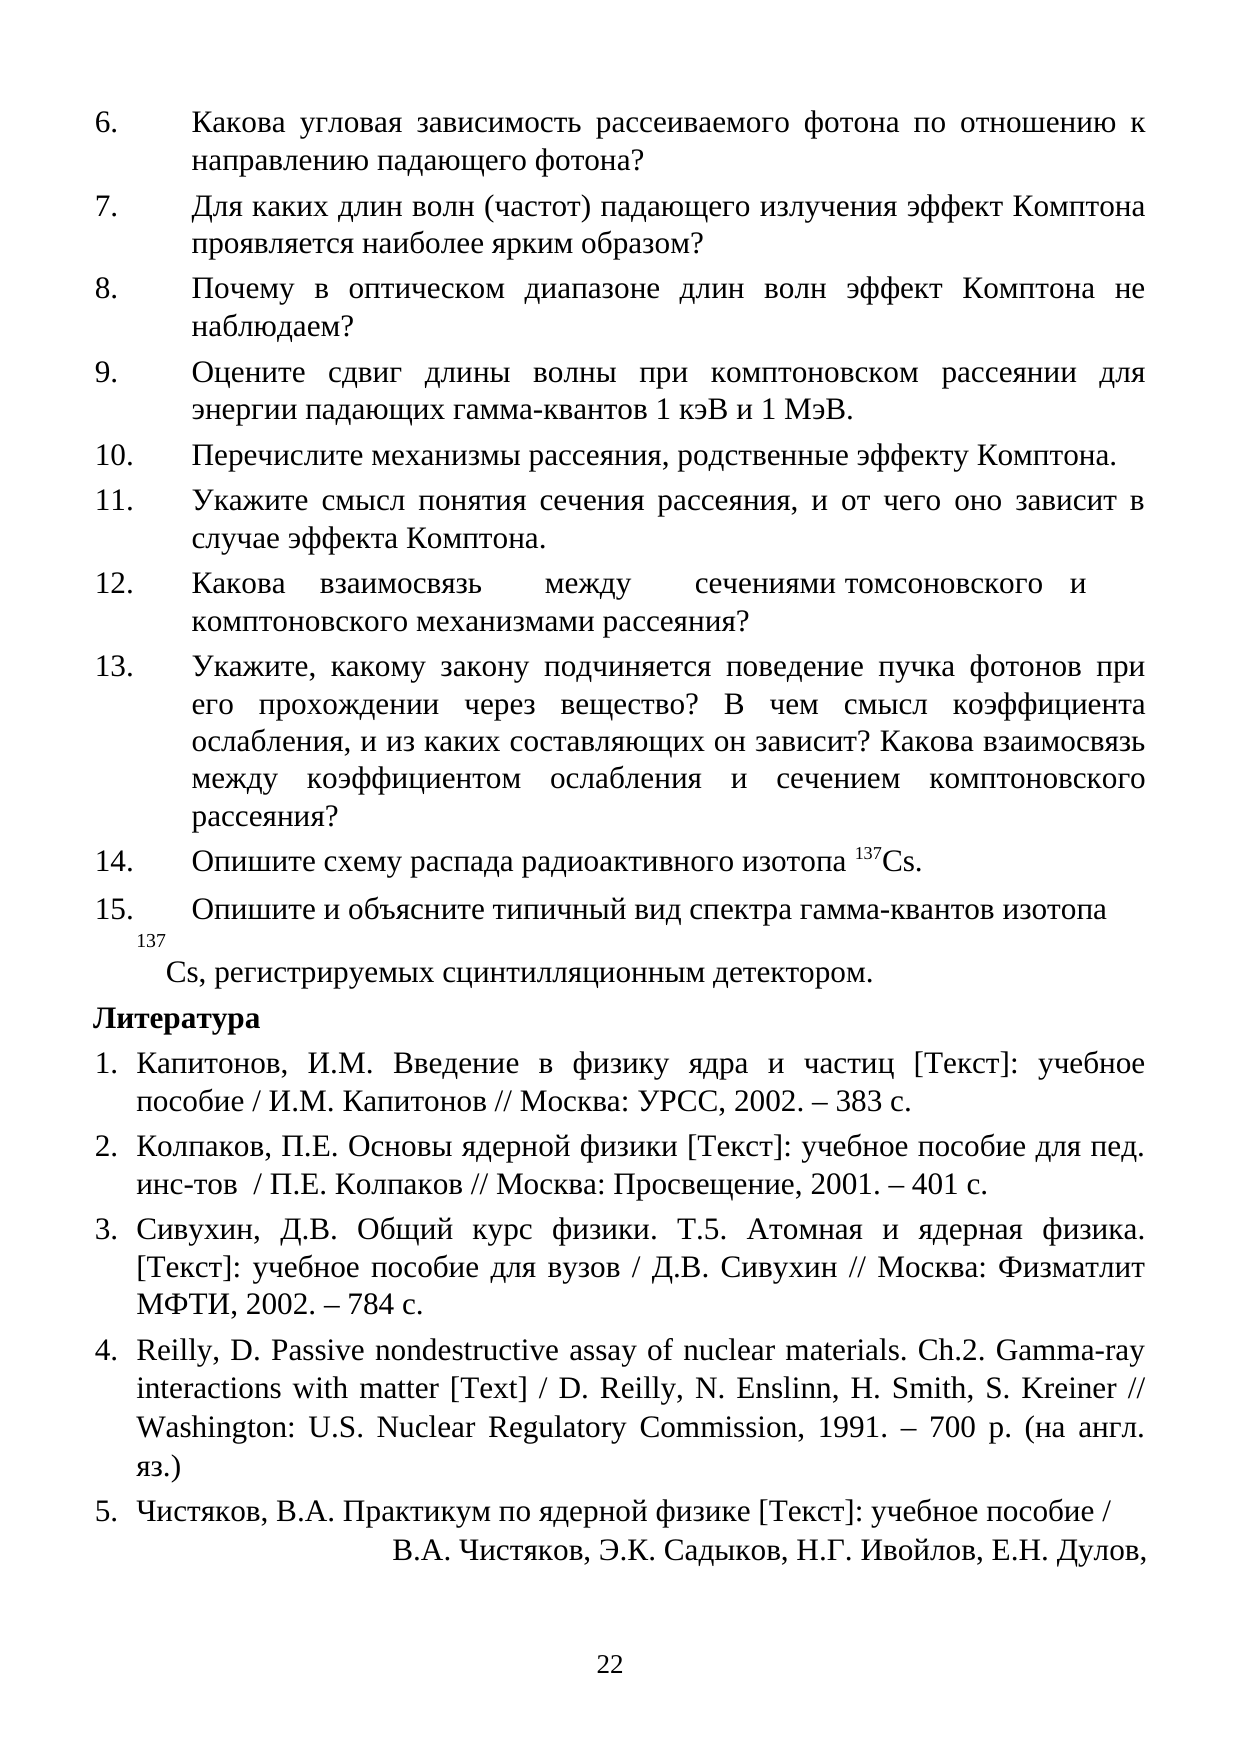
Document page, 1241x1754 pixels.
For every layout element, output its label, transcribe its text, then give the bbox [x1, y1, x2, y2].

list Какова взаимосвязь между сечениями томсоновского и комптоновского механизмами рассеяния? [94, 564, 1147, 638]
text 137 [136, 929, 1147, 952]
list Какова угловая зависимость рассеиваемого фотона по отношению к направлению падающего фотона? [94, 104, 1147, 177]
list Укажите, какому закону подчиняется поведение пучка фотонов при его прохождении через вещество? В чем смысл коэффициента ослабления, и из каких составляющих он зависит? Какова взаимосвязь между коэффициентом ослабления и сечением комптоновского рассеяния? [94, 648, 1147, 833]
list Укажите смысл понятия сечения рассеяния, и от чего оно зависит в случае эффекта Комптона. [94, 482, 1147, 555]
subtitle Литература [93, 999, 1147, 1035]
list Капитонов, И.М. Введение в физику ядра и частиц [Текст]: учебное пособие / И.М. Капитонов // Москва: УРСС, 2002. – 383 с. [94, 1044, 1147, 1118]
text Cs, регистрируемых сцинтилляционным детектором. [166, 953, 1147, 989]
list Reilly, D. Passive nondestructive assay of nuclear materials. Ch.2. Gamma-ray interactions with matter [Text] / D. Reilly, N. Enslinn, H. Smith, S. Kreiner // Washington: U.S. Nuclear Regulatory Commission, 1991. – 700 p. (на англ. яз.) [94, 1331, 1147, 1483]
list Для каких длин волн (частот) падающего излучения эффект Комптона проявляется наиболее ярким образом? [94, 187, 1147, 260]
list Чистяков, В.А. Практикум по ядерной физике [Текст]: учебное пособие / [94, 1493, 1147, 1529]
list Опишите схему распада радиоактивного изотопа 137Cs. [94, 842, 1147, 878]
list Сивухин, Д.В. Общий курс физики. Т.5. Атомная и ядерная физика. [Текст]: учебное пособие для вузов / Д.В. Сивухин // Москва: Физматлит МФТИ, 2002. – 784 с. [94, 1211, 1147, 1321]
list Оцените сдвиг длины волны при комптоновском рассеянии для энергии падающих гамма-квантов 1 кэВ и 1 МэВ. [94, 353, 1147, 426]
list Перечислите механизмы рассеяния, родственные эффекту Комптона. [94, 436, 1147, 472]
list Почему в оптическом диапазоне длин волн эффект Комптона не наблюдаем? [94, 270, 1147, 343]
list Колпаков, П.Е. Основы ядерной физики [Текст]: учебное пособие для пед. инс-тов / П.Е. Колпаков // Москва: Просвещение, 2001. – 401 с. [94, 1128, 1147, 1201]
text В.А. Чистяков, Э.К. Садыков, Н.Г. Ивойлов, Е.Н. Дулов, [94, 1532, 1148, 1567]
list Опишите и объясните типичный вид спектра гамма-квантов изотопа [94, 890, 1147, 926]
